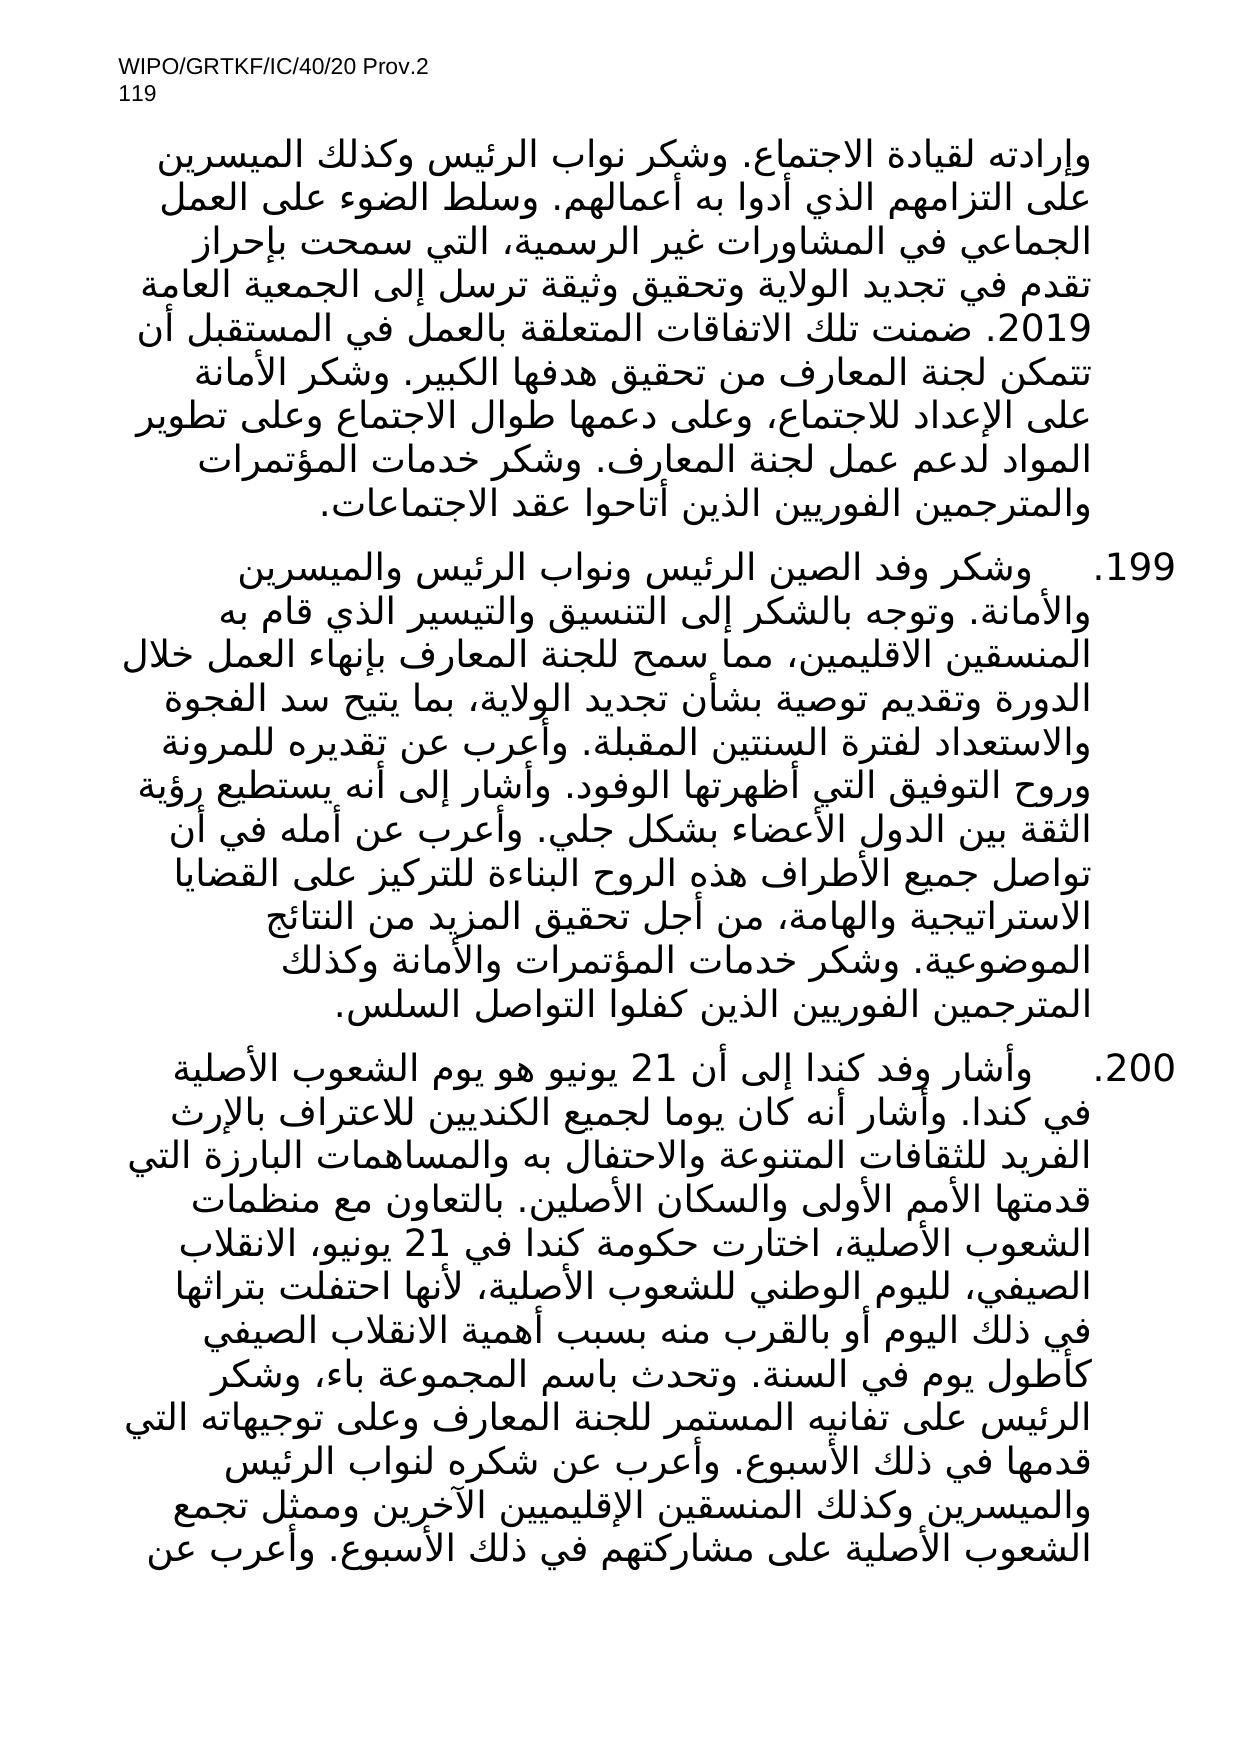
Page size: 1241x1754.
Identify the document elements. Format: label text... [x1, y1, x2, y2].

text وشكر وفد الصين الرئيس ونواب الرئيس والميسرين والأمانة. وتوجه بالشكر إلى التنسيق والتيسير الذي قام به المنسقين الاقليمين، مما سمح للجنة المعارف بإنهاء العمل خلال الدورة وتقديم توصية بشأن تجديد الولاية، بما يتيح سد الفجوة والاستعداد لفترة السنتين المقبلة. وأعرب عن تقديره للمرونة وروح التوفيق التي أظهرتها الوفود. وأشار إلى أنه يستطيع رؤية الثقة بين الدول الأعضاء بشكل جلي. وأعرب عن أمله في أن تواصل جميع الأطراف هذه الروح البناءة للتركيز على القضايا الاستراتيجية والهامة، من أجل تحقيق المزيد من النتائج الموضوعية. وشكر خدمات المؤتمرات والأمانة وكذلك المترجمين الفوريين الذين كفلوا التواصل السلس. [118, 546, 1092, 1026]
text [118, 132, 1092, 525]
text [118, 1047, 1092, 1571]
